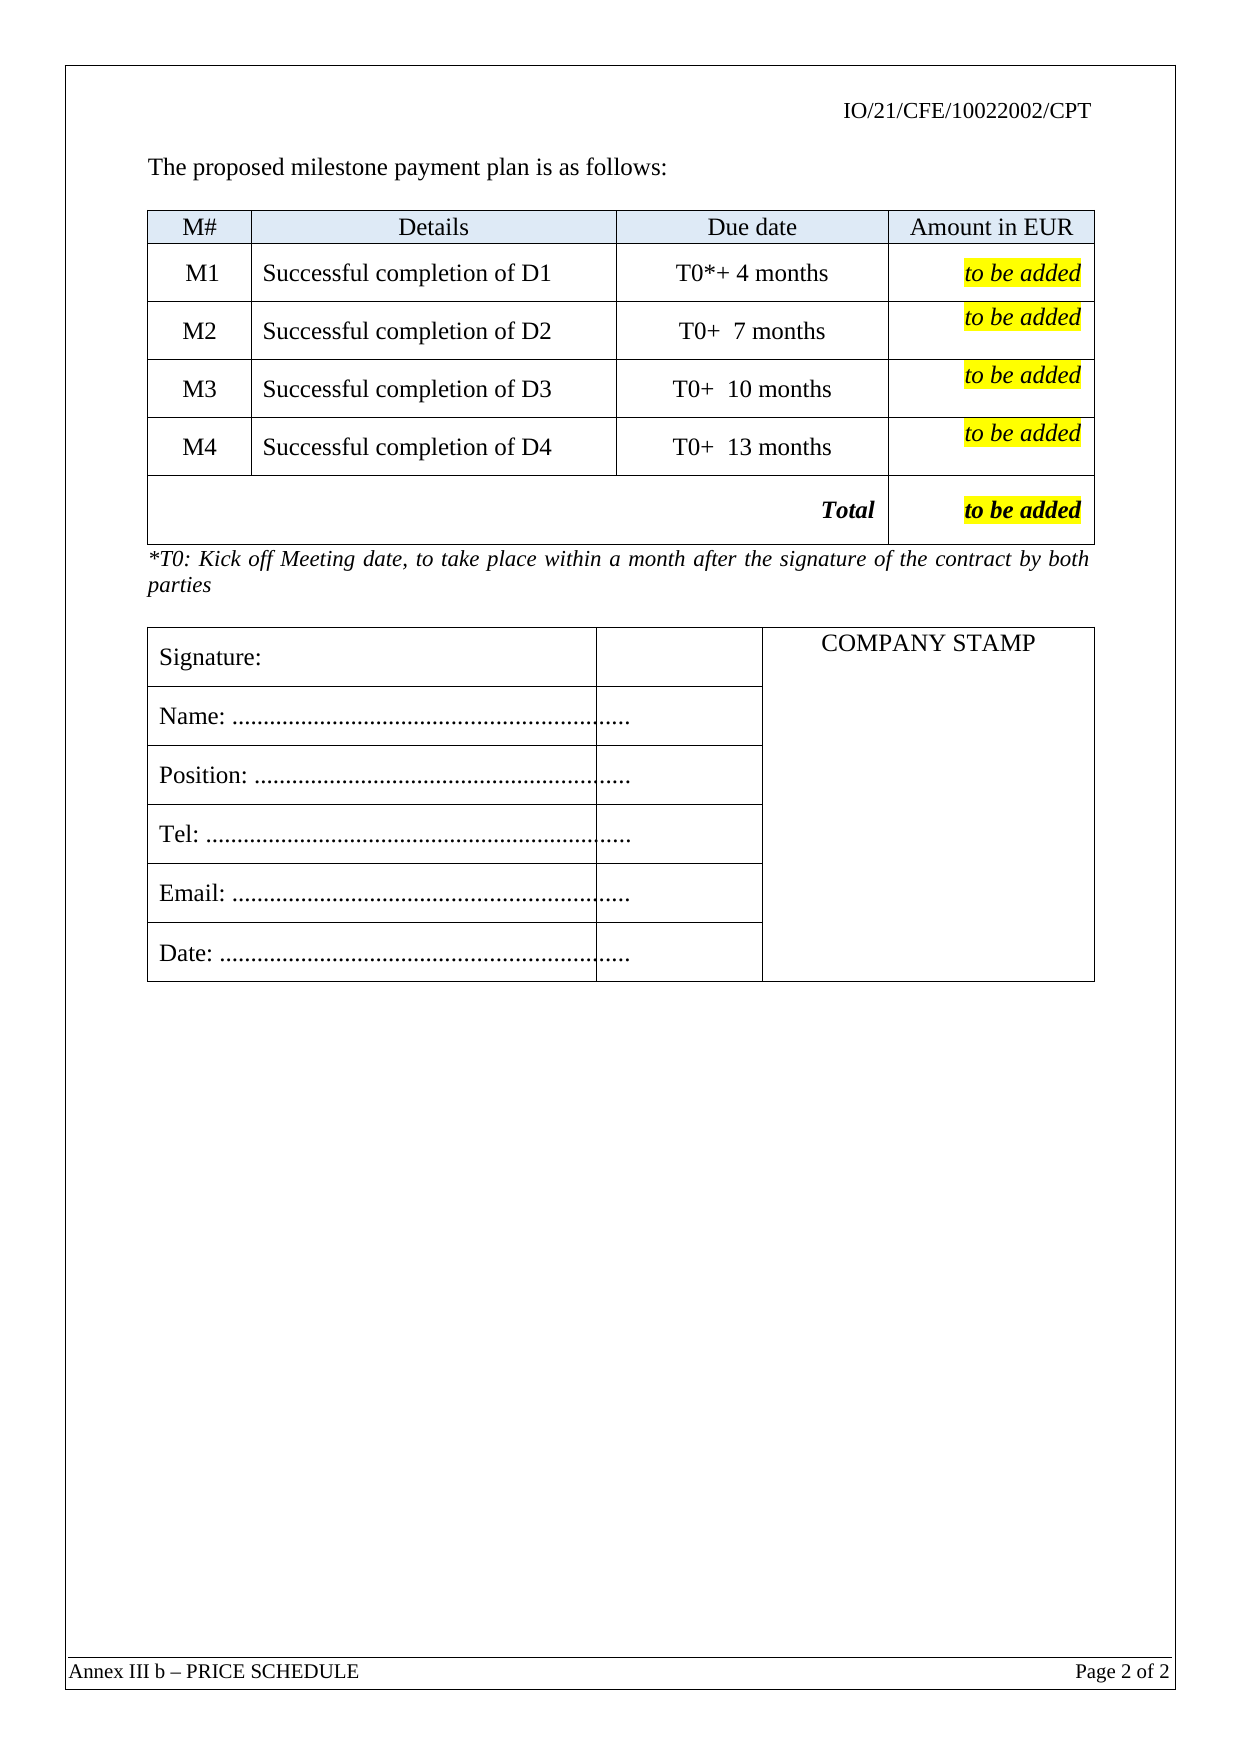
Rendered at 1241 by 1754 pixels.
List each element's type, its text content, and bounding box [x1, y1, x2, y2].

table_cell M3 [148, 360, 251, 417]
table_header COMPANY STAMP [763, 628, 1094, 981]
table_cell T0*+ 4 months [617, 244, 888, 301]
table_header [597, 628, 762, 686]
table_cell M1 [148, 244, 251, 301]
table_cell Successful completion of D4 [252, 418, 616, 475]
table_cell [597, 864, 762, 922]
table_cell [597, 923, 762, 981]
table_cell Date: [148, 923, 596, 981]
table_header M# [148, 211, 251, 243]
table_cell Name: [148, 687, 596, 745]
table_cell Tel: [148, 805, 596, 863]
table_cell T0+ 10 months [617, 360, 888, 417]
table_header Amount in EUR [889, 211, 1094, 243]
table_cell Successful completion of D2 [252, 302, 616, 359]
table_cell [597, 805, 762, 863]
table_cell T0+ 7 months [617, 302, 888, 359]
table_cell to be added [889, 244, 1094, 301]
table_cell [597, 746, 762, 804]
table_cell Total [148, 476, 888, 544]
table_cell to be added [889, 418, 1094, 475]
table_cell M4 [148, 418, 251, 475]
text The proposed milestone payment plan is as follows: [148, 152, 1092, 181]
table_header Due date [617, 211, 888, 243]
table_cell Successful completion of D3 [252, 360, 616, 417]
table_cell Successful completion of D1 [252, 244, 616, 301]
table_cell to be added [889, 302, 1094, 359]
table_cell T0+ 13 months [617, 418, 888, 475]
table_cell M2 [148, 302, 251, 359]
table_header Signature: [148, 628, 596, 686]
table_cell to be added [889, 360, 1094, 417]
table_header Details [252, 211, 616, 243]
table_cell [597, 687, 762, 745]
table_cell Position: [148, 746, 596, 804]
table_cell to be added [889, 476, 1094, 544]
table_cell Email: [148, 864, 596, 922]
text *T0: Kick off Meeting date, to take place within a month after the signature of the contract by both parties [148, 545, 1092, 598]
